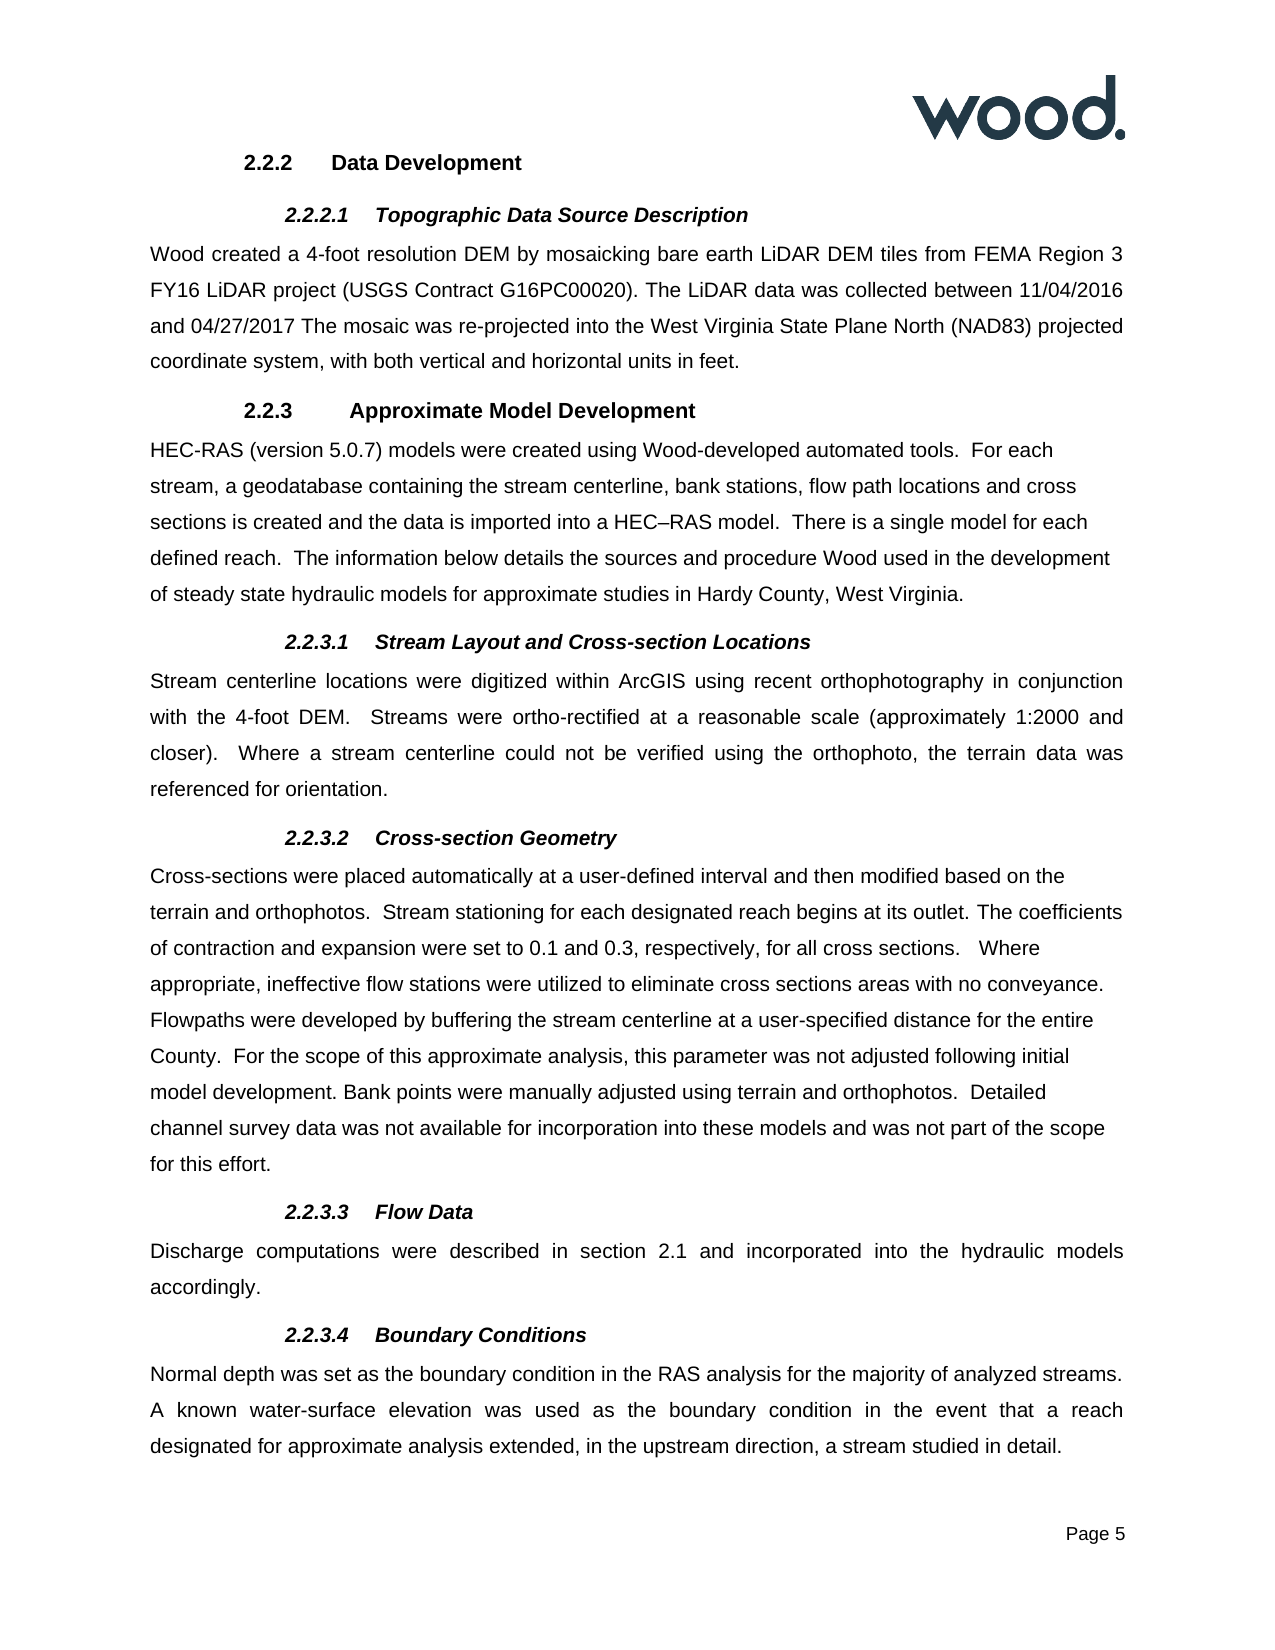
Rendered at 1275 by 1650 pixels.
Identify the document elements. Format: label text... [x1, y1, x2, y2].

subtitle Stream Layout and Cross-section Locations [285, 630, 1125, 654]
text Cross-sections were placed automatically at a user-defined interval and then modified based on the terrain and orthophotos. Stream stationing for each designated reach begins at its outlet. The coefficients of contraction and expansion were set to 0.1 and 0.3, respectively, for all cross sections. Where appropriate, ineffective flow stations were utilized to eliminate cross sections areas with no conveyance. Flowpaths were developed by buffering the stream centerline at a user-specified distance for the entire County. For the scope of this approximate analysis, this parameter was not adjusted following initial model development. Bank points were manually adjusted using terrain and orthophotos. Detailed channel survey data was not available for incorporation into these models and was not part of the scope for this effort. [150, 864, 1125, 1176]
text Stream centerline locations were digitized within ArcGIS using recent orthophotography in conjunction with the 4-foot DEM. Streams were ortho-rectified at a reasonable scale (approximately 1:2000 and closer). Where a stream centerline could not be verified using the orthophoto, the terrain data was referenced for orientation. [150, 669, 1125, 801]
subtitle Flow Data [285, 1200, 1125, 1224]
subtitle Boundary Conditions [285, 1323, 1125, 1347]
subtitle Cross-section Geometry [285, 825, 1125, 849]
text Normal depth was set as the boundary condition in the RAS analysis for the majority of analyzed streams. A known water-surface elevation was used as the boundary condition in the event that a reach designated for approximate analysis extended, in the upstream direction, a stream studied in detail. [150, 1362, 1125, 1458]
text Discharge computations were described in section 2.1 and incorporated into the hydraulic models accordingly. [150, 1239, 1125, 1299]
text HEC-RAS (version 5.0.7) models were created using Wood-developed automated tools. For each stream, a geodatabase containing the stream centerline, bank stations, flow path locations and cross sections is created and the data is imported into a HEC–RAS model. There is a single model for each defined reach. The information below details the sources and procedure Wood used in the development of steady state hydraulic models for approximate studies in Hardy County, West Virginia. [150, 438, 1125, 606]
subtitle Topographic Data Source Description [285, 203, 1125, 227]
subtitle Data Development [244, 150, 1125, 175]
subtitle Approximate Model Development [244, 398, 1125, 423]
picture [912, 75, 1125, 140]
text Wood created a 4-foot resolution DEM by mosaicking bare earth LiDAR DEM tiles from FEMA Region 3 FY16 LiDAR project (USGS Contract G16PC00020). The LiDAR data was collected between 11/04/2016 and 04/27/2017 The mosaic was re-projected into the West Virginia State Plane North (NAD83) projected coordinate system, with both vertical and horizontal units in feet. [150, 242, 1125, 373]
